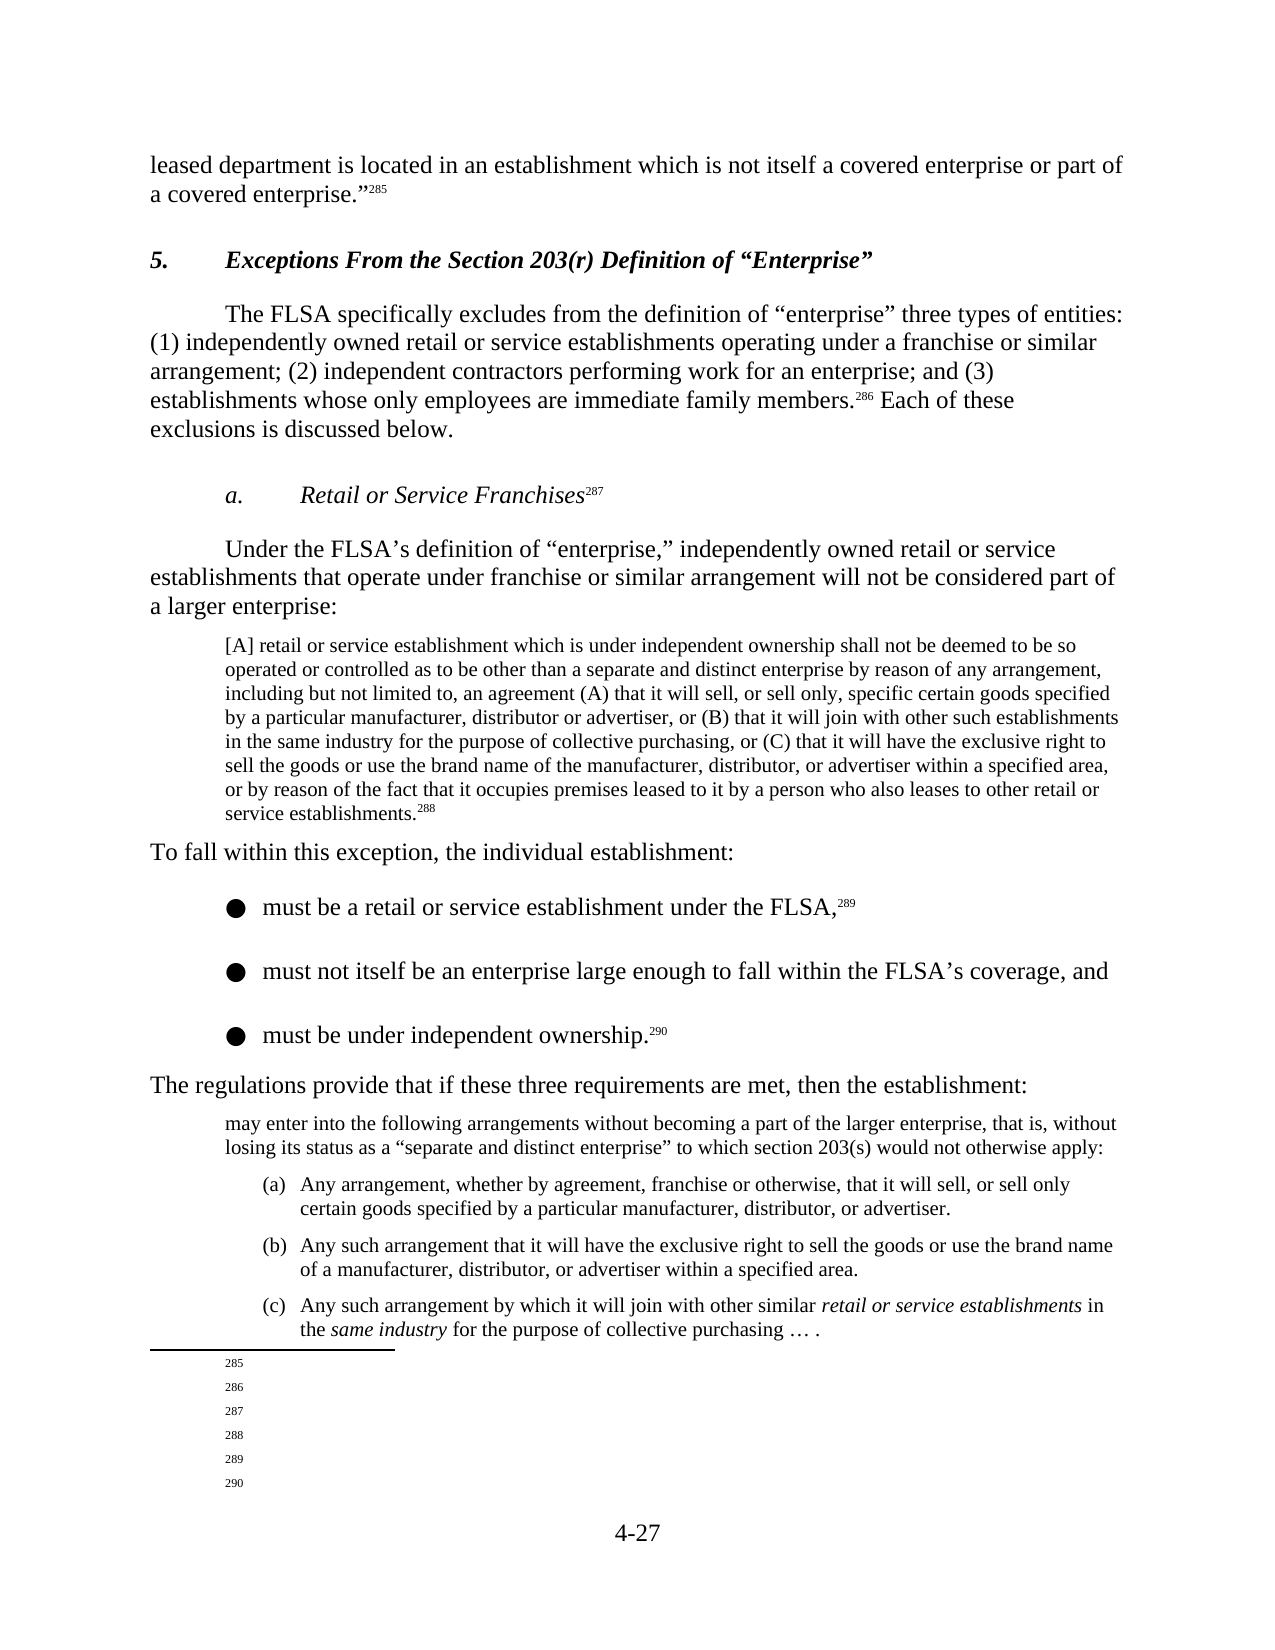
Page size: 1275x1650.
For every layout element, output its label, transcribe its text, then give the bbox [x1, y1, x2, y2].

text 5. Exceptions From the Section 203(r) Definition of “Enterprise” [150, 245, 1125, 274]
text (a) Any arrangement, whether by agreement, franchise or otherwise, that it will sell, or sell only certain goods specified by a particular manufacturer, distributor, or advertiser. [262, 1172, 1125, 1220]
list must be under independent ownership. [225, 1006, 1125, 1057]
text To fall within this exception, the individual establishment: [150, 837, 1125, 866]
list must not itself be an enterprise large enough to fall within the FLSA’s coverage, and [225, 942, 1125, 994]
text (b) Any such arrangement that it will have the exclusive right to sell the goods or use the brand name of a manufacturer, distributor, or advertiser within a specified area. [262, 1232, 1125, 1281]
text The FLSA specifically excludes from the definition of “enterprise” three types of entities: (1) independently owned retail or service establishments operating under a franchise or similar arrangement; (2) independent contractors performing work for an enterprise; and (3) establishments whose only employees are immediate family members. Each of these exclusions is discussed below. [150, 299, 1125, 442]
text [150, 150, 1125, 207]
text [A] retail or service establishment which is under independent ownership shall not be deemed to be so operated or controlled as to be other than a separate and distinct enterprise by reason of any arrangement, including but not limited to, an agreement (A) that it will sell, or sell only, specific certain goods specified by a particular manufacturer, distributor or advertiser, or (B) that it will join with other such establishments in the same industry for the purpose of collective purchasing, or (C) that it will have the exclusive right to sell the goods or use the brand name of the manufacturer, distributor, or advertiser within a specified area, or by reason of the fact that it occupies premises leased to it by a person who also leases to other retail or service establishments. [225, 632, 1125, 825]
text a. Retail or Service Franchises [225, 480, 1125, 509]
text may enter into the following arrangements without becoming a part of the larger enterprise, that is, without losing its status as a “separate and distinct enterprise” to which section 203(s) would not otherwise apply: [225, 1111, 1125, 1159]
list must be a retail or service establishment under the FLSA, [225, 879, 1125, 930]
text The regulations provide that if these three requirements are met, then the establishment: [150, 1070, 1125, 1099]
text Under the FLSA’s definition of “enterprise,” independently owned retail or service establishments that operate under franchise or similar arrangement will not be considered part of a larger enterprise: [150, 534, 1125, 620]
text (c) Any such arrangement by which it will join with other similar retail or service establishments in the same industry for the purpose of collective purchasing … . [262, 1293, 1125, 1341]
